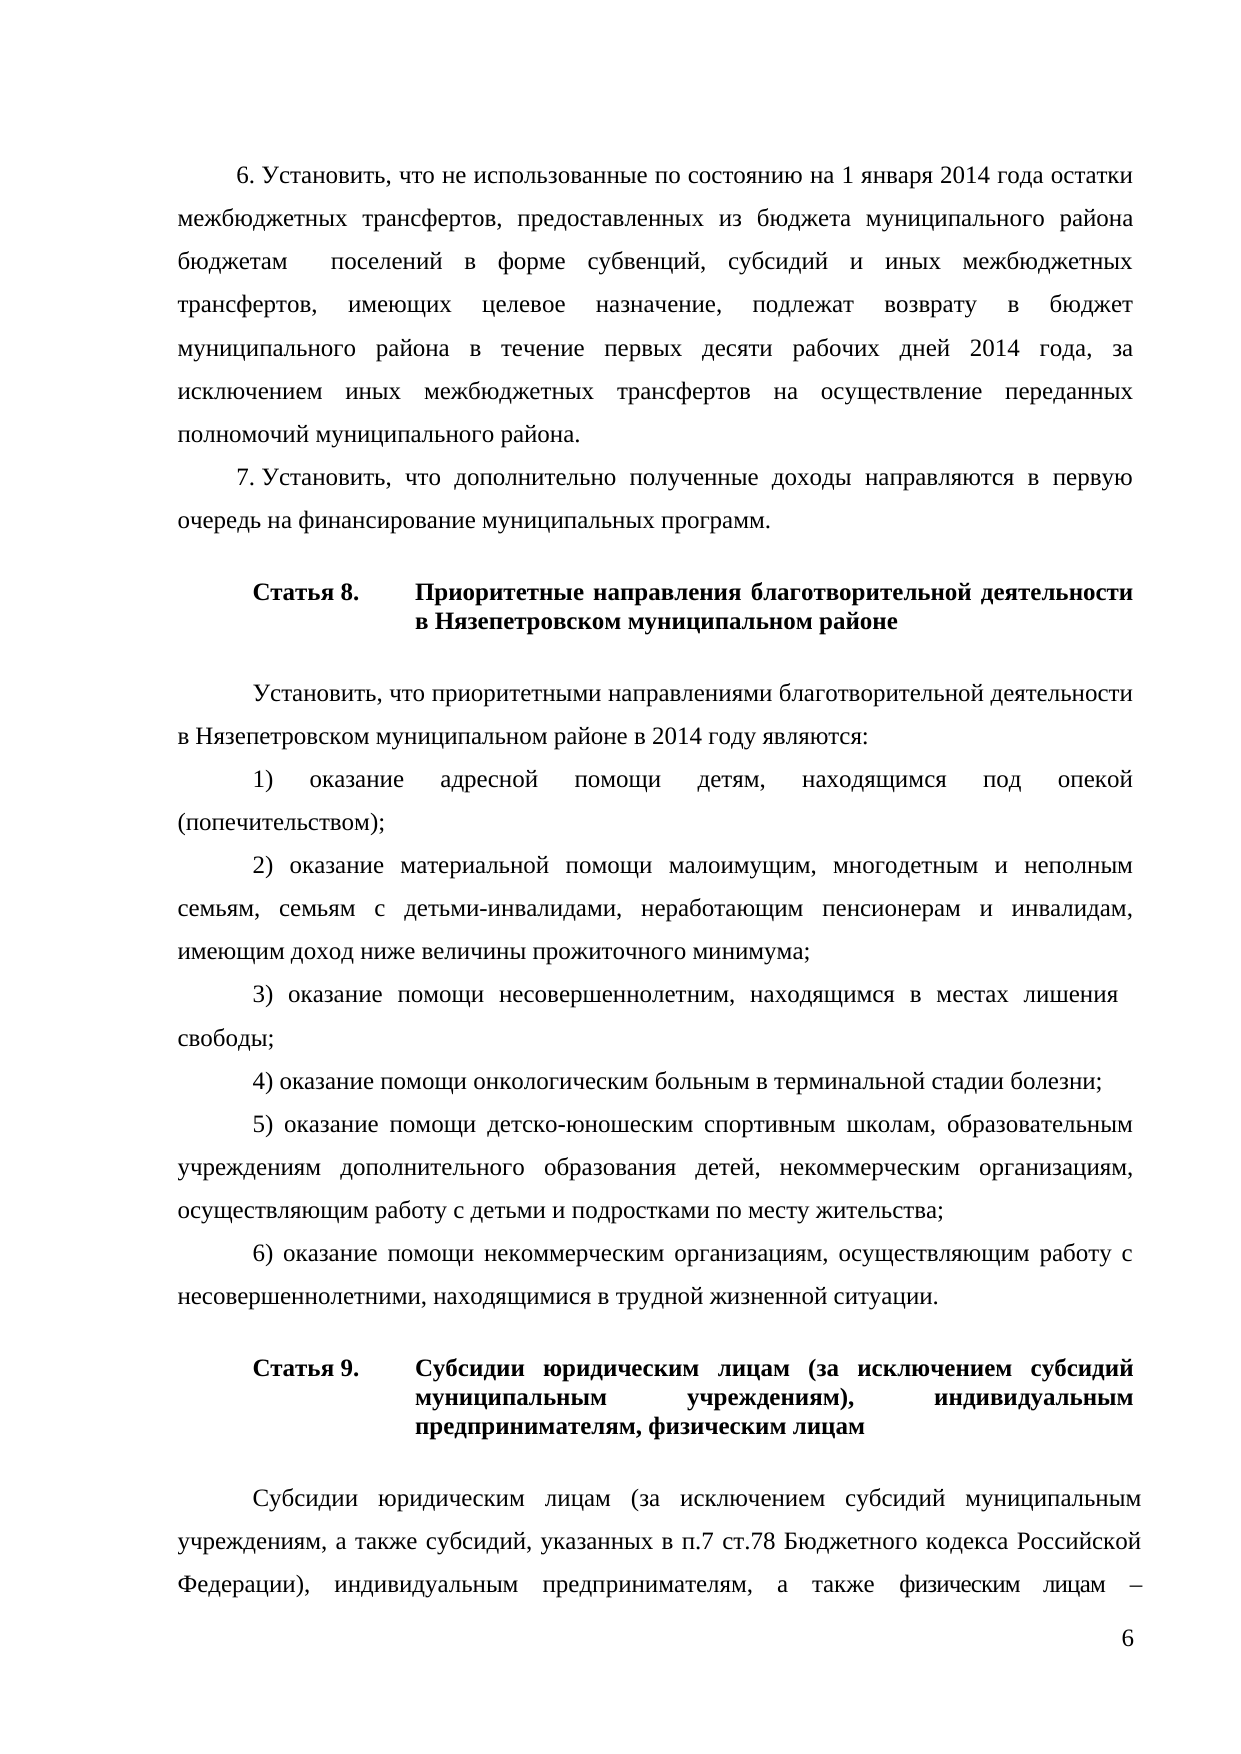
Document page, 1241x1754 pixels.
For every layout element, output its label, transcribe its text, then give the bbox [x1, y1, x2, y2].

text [177, 1483, 1142, 1598]
text 6. Установить, что не использованные по состоянию на 1 января 2014 года остатки межбюджетных трансфертов, предоставленных из бюджета муниципального района бюджетам поселений в форме субвенций, субсидий и иных межбюджетных трансфертов, имеющих целевое назначение, подлежат возврату в бюджет муниципального района в течение первых десяти рабочих дней 2014 года, за исключением иных межбюджетных трансфертов на осуществление переданных полномочий муниципального района. [177, 160, 1134, 448]
text Установить, что приоритетными направлениями благотворительной деятельности в Нязепетровском муниципальном районе в 2014 году являются: [177, 678, 1134, 749]
text Статья 8. Приоритетные направления благотворительной деятельности в Нязепетровском муниципальном районе [252, 577, 1134, 634]
text 6) оказание помощи некоммерческим организациям, осуществляющим работу с несовершеннолетними, находящимися в трудной жизненной ситуации. [177, 1238, 1134, 1310]
text 5) оказание помощи детско-юношеским спортивным школам, образовательным учреждениям дополнительного образования детей, некоммерческим организациям, осуществляющим работу с детьми и подростками по месту жительства; [177, 1109, 1134, 1224]
text 3) оказание помощи несовершеннолетним, находящимся в местах лишения свободы; [177, 979, 1134, 1051]
text 7. Установить, что дополнительно полученные доходы направляются в первую очередь на финансирование муниципальных программ. [177, 462, 1134, 534]
text Статья 9. Субсидии юридическим лицам (за исключением субсидий муниципальным учреждениям), индивидуальным предпринимателям, физическим лицам [252, 1353, 1134, 1439]
text 1) оказание адресной помощи детям, находящимся под опекой (попечительством); [177, 764, 1134, 836]
text 4) оказание помощи онкологическим больным в терминальной стадии болезни; [177, 1066, 1134, 1094]
text 2) оказание материальной помощи малоимущим, многодетным и неполным семьям, семьям с детьми-инвалидами, неработающим пенсионерам и инвалидам, имеющим доход ниже величины прожиточного минимума; [177, 850, 1134, 965]
